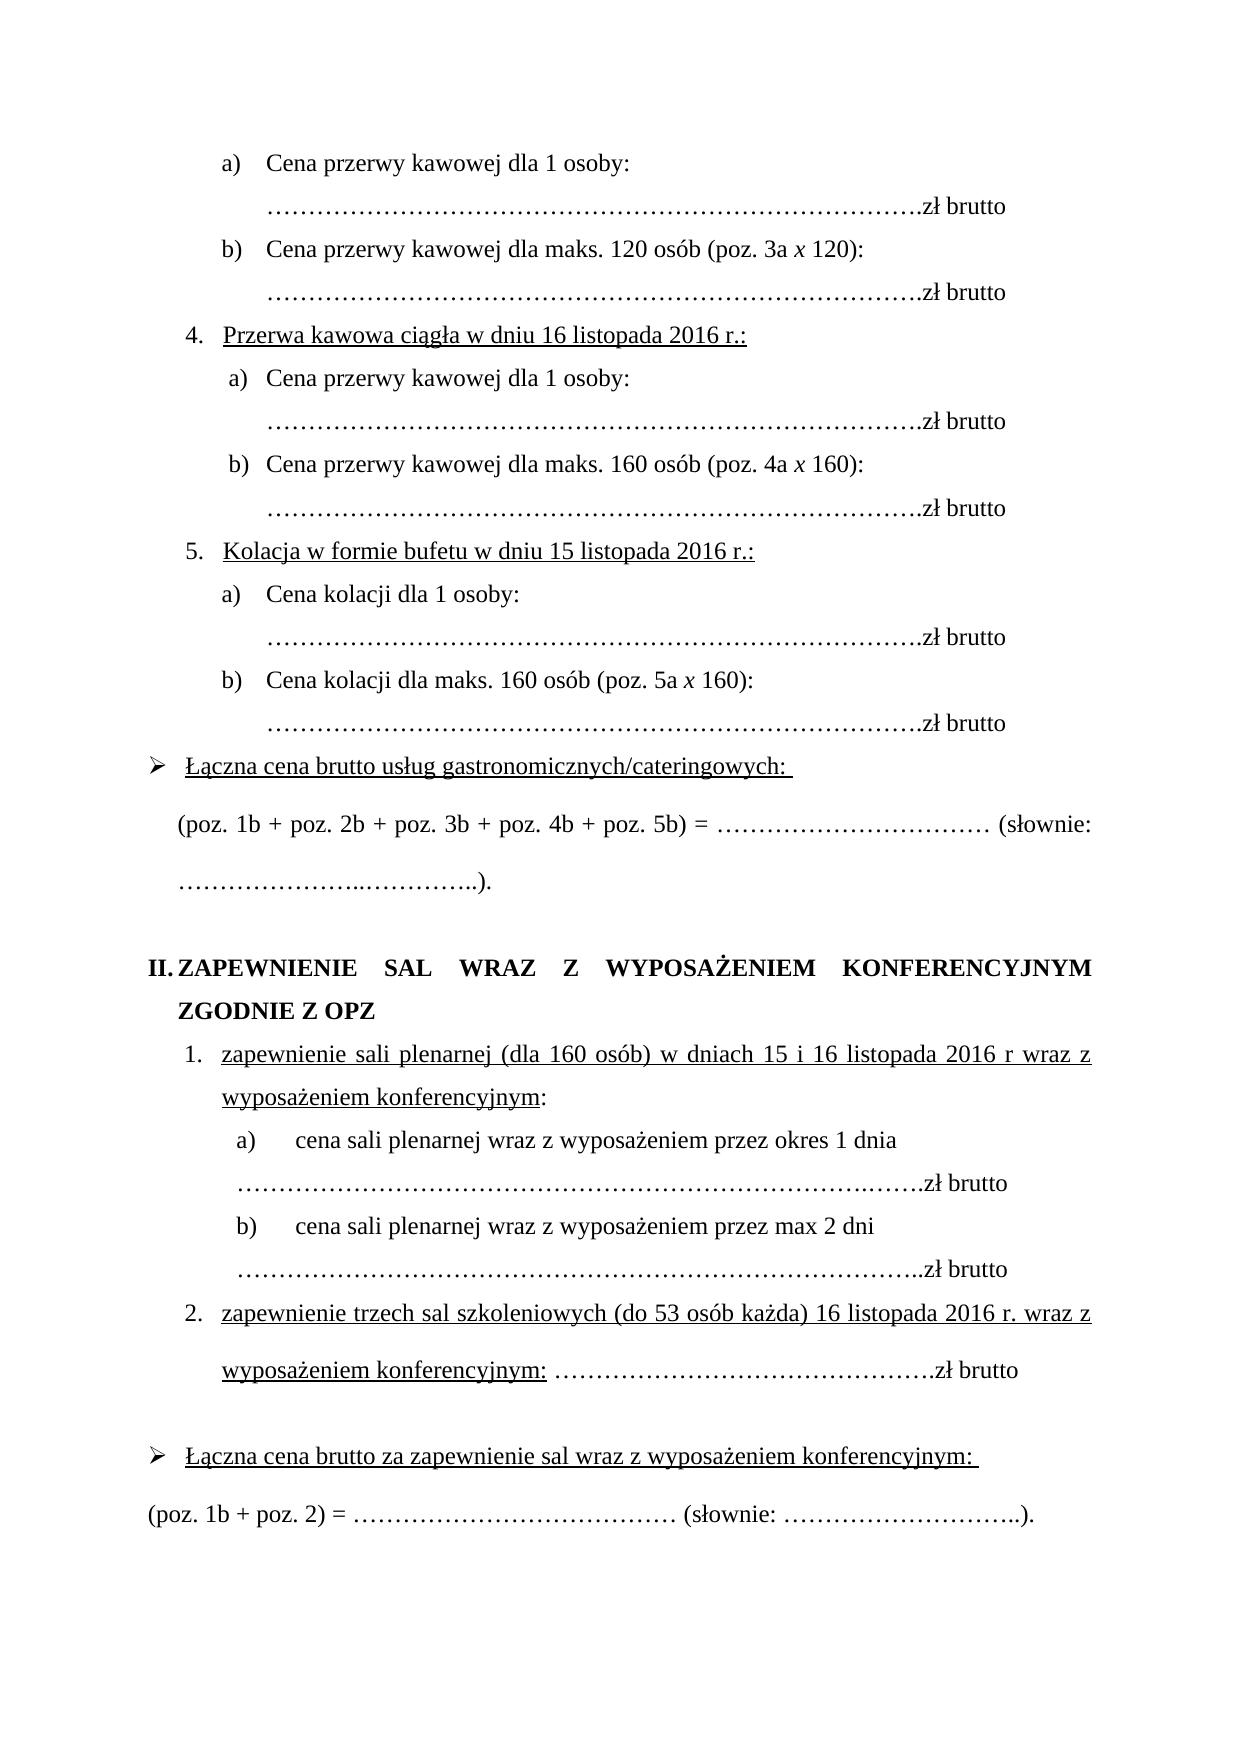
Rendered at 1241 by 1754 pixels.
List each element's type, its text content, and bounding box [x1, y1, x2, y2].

list Cena kolacji dla 1 osoby: …………………………………………………………………….zł brutto [221, 579, 1093, 651]
list Cena przerwy kawowej dla maks. 160 osób (poz. 4a x 160): [228, 449, 1093, 478]
list zapewnienie sali plenarnej (dla 160 osób) w dniach 15 i 16 listopada 2016 r wraz z wyposażeniem konferencyjnym: [184, 1039, 1093, 1111]
list Cena kolacji dla maks. 160 osób (poz. 5a x 160): [221, 665, 1093, 694]
text …………………………………………………………………….zł brutto [266, 277, 1093, 306]
list Przerwa kawowa ciągła w dniu 16 listopada 2016 r.: [185, 320, 1093, 349]
text ………………………………………………………………………..zł brutto [236, 1254, 1093, 1283]
text …………………………………………………………………….zł brutto [266, 493, 1093, 521]
list Cena przerwy kawowej dla 1 osoby: …………………………………………………………………….zł brutto [228, 363, 1093, 435]
text (poz. 1b + poz. 2) = ………………………………… (słownie: ………………………..). [148, 1499, 1093, 1528]
text (poz. 1b + poz. 2b + poz. 3b + poz. 4b + poz. 5b) = …………………………… (słownie: …………………..…………..). [177, 809, 1093, 895]
list cena sali plenarnej wraz z wyposażeniem przez okres 1 dnia [236, 1125, 1093, 1154]
list Cena przerwy kawowej dla maks. 120 osób (poz. 3a x 120): [221, 234, 1093, 263]
list Łączna cena brutto usług gastronomicznych/cateringowych: [148, 751, 1093, 780]
list zapewnienie trzech sal szkoleniowych (do 53 osób każda) 16 listopada 2016 r. wraz z wyposażeniem konferencyjnym: ……………………………………….zł brutto [184, 1298, 1093, 1384]
text ………………………………………………………………….…….zł brutto [236, 1168, 1093, 1197]
list Kolacja w formie bufetu w dniu 15 listopada 2016 r.: [185, 536, 1093, 564]
list Cena przerwy kawowej dla 1 osoby: …………………………………………………………………….zł brutto [221, 148, 1093, 219]
list cena sali plenarnej wraz z wyposażeniem przez max 2 dni [236, 1211, 1093, 1240]
text …………………………………………………………………….zł brutto [266, 708, 1093, 737]
list ZAPEWNIENIE SAL WRAZ Z WYPOSAŻENIEM KONFERENCYJNYM ZGODNIE Z OPZ [148, 953, 1093, 1024]
list Łączna cena brutto za zapewnienie sal wraz z wyposażeniem konferencyjnym: [148, 1441, 1093, 1470]
